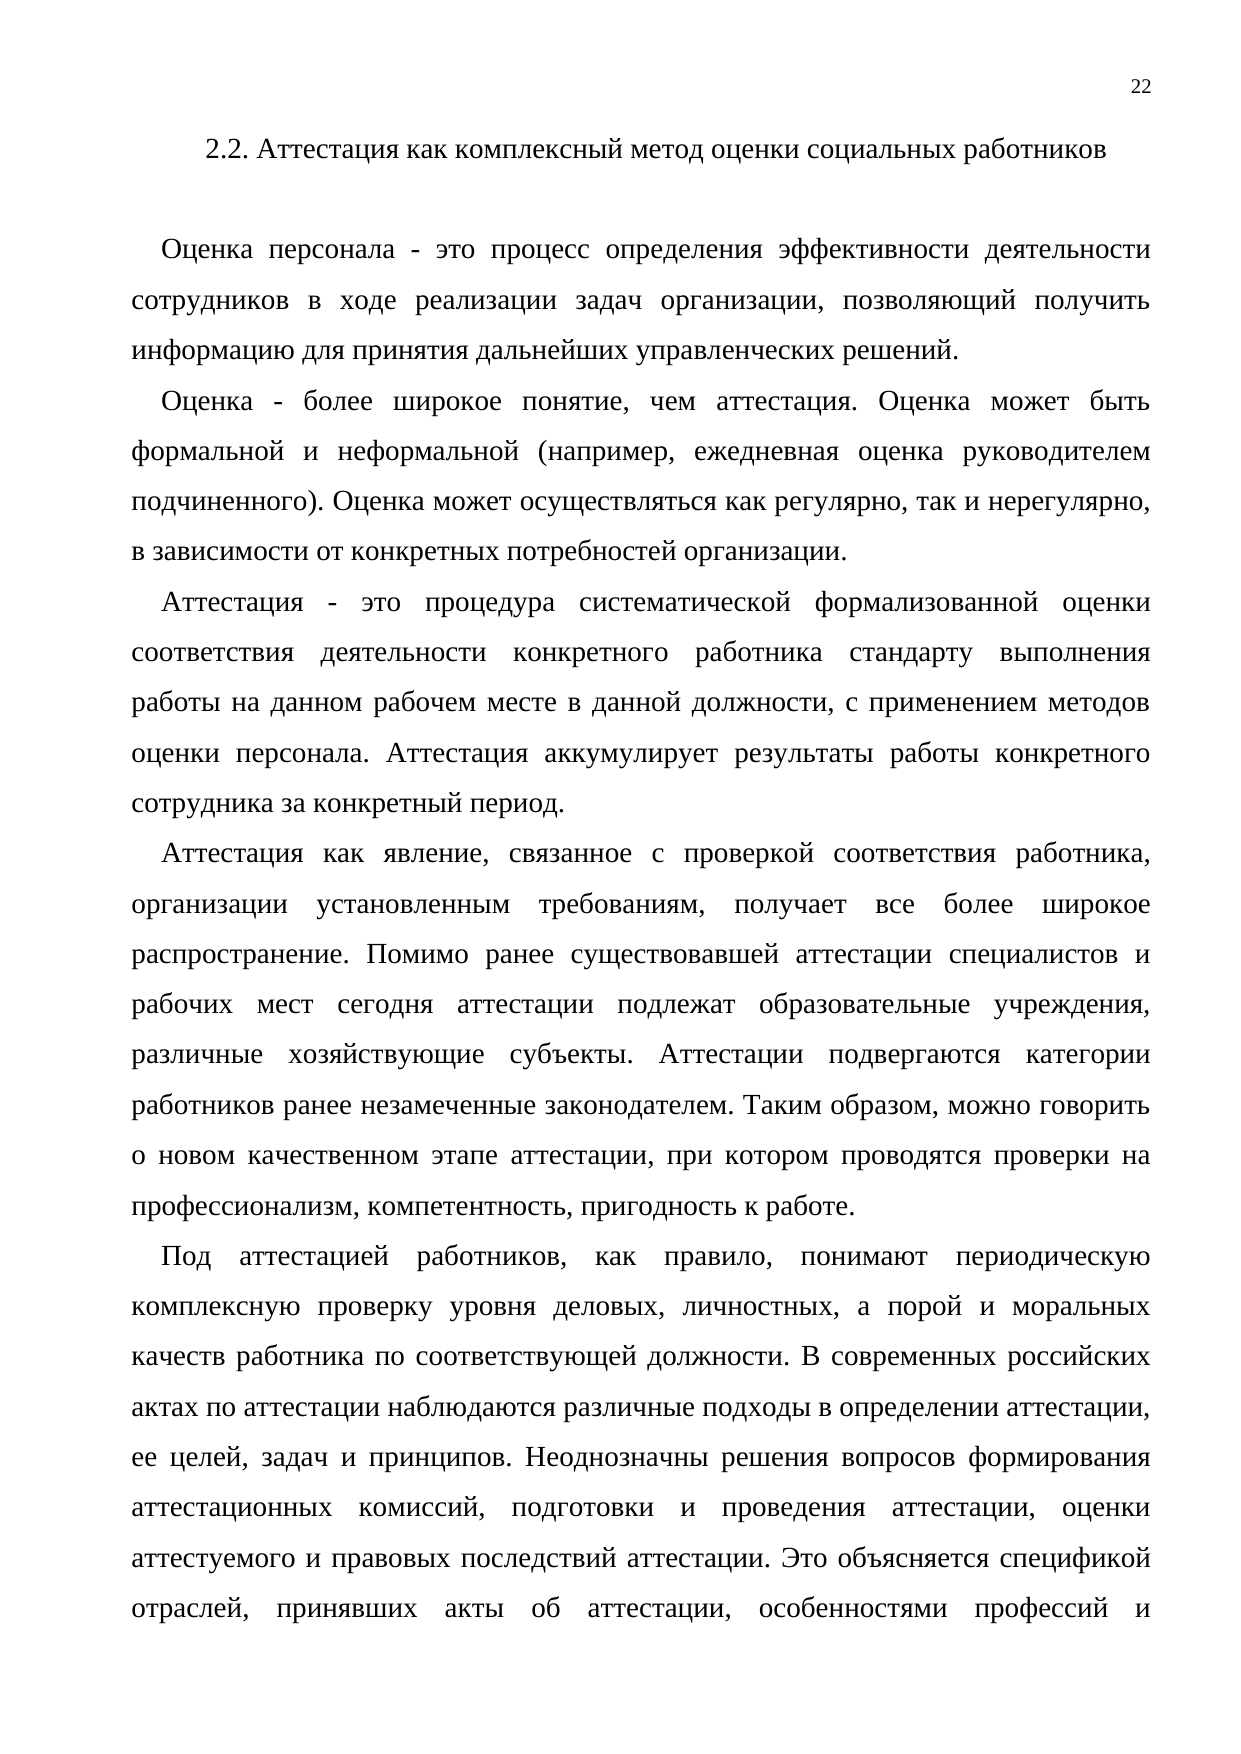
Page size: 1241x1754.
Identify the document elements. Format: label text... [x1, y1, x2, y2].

text Оценка персонала - это процесс определения эффективности деятельности сотрудников в ходе реализации задач организации, позволяющий получить информацию для принятия дальнейших управленческих решений. [131, 232, 1152, 366]
text 2.2. Аттестация как комплексный метод оценки социальных работников [131, 131, 1152, 164]
text Оценка - более широкое понятие, чем аттестация. Оценка может быть формальной и неформальной (например, ежедневная оценка руководителем подчиненного). Оценка может осуществляться как регулярно, так и нерегулярно, в зависимости от конкретных потребностей организации. [131, 383, 1152, 567]
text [131, 1238, 1152, 1624]
text Аттестация - это процедура систематической формализованной оценки соответствия деятельности конкретного работника стандарту выполнения работы на данном рабочем месте в данной должности, с применением методов оценки персонала. Аттестация аккумулирует результаты работы конкретного сотрудника за конкретный период. [131, 584, 1152, 819]
text Аттестация как явление, связанное с проверкой соответствия работника, организации установленным требованиям, получает все более широкое распространение. Помимо ранее существовавшей аттестации специалистов и рабочих мест сегодня аттестации подлежат образовательные учреждения, различные хозяйствующие субъекты. Аттестации подвергаются категории работников ранее незамеченные законодателем. Таким образом, можно говорить о новом качественном этапе аттестации, при котором проводятся проверки на профессионализм, компетентность, пригодность к работе. [131, 835, 1152, 1221]
